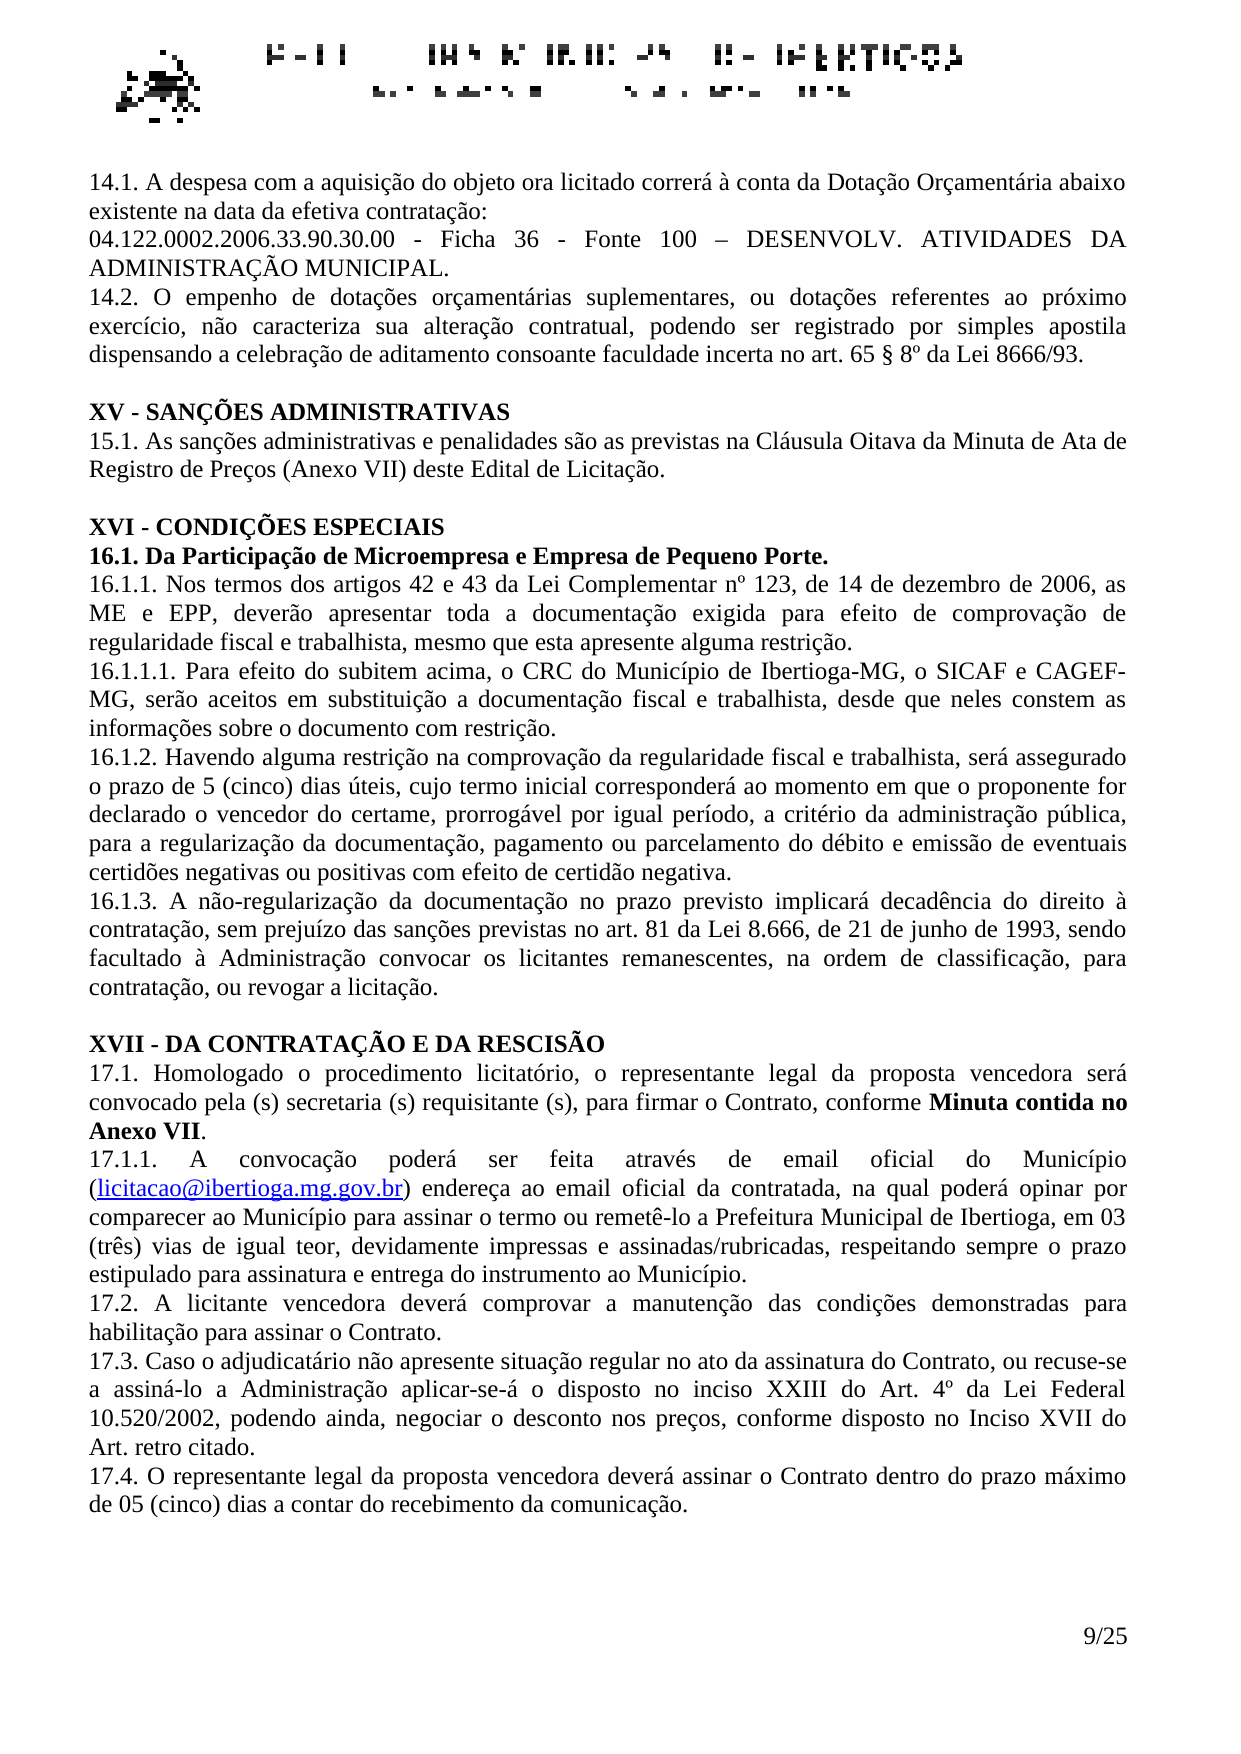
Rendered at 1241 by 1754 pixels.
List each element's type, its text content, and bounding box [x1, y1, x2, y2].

text 15.1. As sanções administrativas e penalidades são as previstas na Cláusula Oitava da Minuta de Ata de Registro de Preços (Anexo VII) deste Edital de Licitação. [89, 426, 1128, 483]
text 16.1.2. Havendo alguma restrição na comprovação da regularidade fiscal e trabalhista, será assegurado o prazo de 5 (cinco) dias úteis, cujo termo inicial corresponderá ao momento em que o proponente for declarado o vencedor do certame, prorrogável por igual período, a critério da administração pública, para a regularização da documentação, pagamento ou parcelamento do débito e emissão de eventuais certidões negativas ou positivas com efeito de certidão negativa. [89, 742, 1128, 886]
text 04.122.0002.2006.33.90.30.00 - Ficha 36 - Fonte 100 – DESENVOLV. ATIVIDADES DA ADMINISTRAÇÃO MUNICIPAL. [89, 224, 1128, 282]
text 16.1.3. A não-regularização da documentação no prazo previsto implicará decadência do direito à contratação, sem prejuízo das sanções previstas no art. 81 da Lei 8.666, de 21 de junho de 1993, sendo facultado à Administração convocar os licitantes remanescentes, na ordem de classificação, para contratação, ou revogar a licitação. [89, 886, 1128, 1001]
text XV - SANÇÕES ADMINISTRATIVAS [89, 397, 1128, 426]
text 16.1. Da Participação de Microempresa e Empresa de Pequeno Porte. [89, 541, 1128, 569]
text 17.2. A licitante vencedora deverá comprovar a manutenção das condições demonstradas para habilitação para assinar o Contrato. [89, 1288, 1128, 1346]
text XVI - CONDIÇÕES ESPECIAIS [89, 512, 1128, 541]
text 17.4. O representante legal da proposta vencedora deverá assinar o Contrato dentro do prazo máximo de 05 (cinco) dias a contar do recebimento da comunicação. [89, 1461, 1128, 1518]
text 14.2. O empenho de dotações orçamentárias suplementares, ou dotações referentes ao próximo exercício, não caracteriza sua alteração contratual, podendo ser registrado por simples apostila dispensando a celebração de aditamento consoante faculdade incerta no art. 65 § 8º da Lei 8666/93. [89, 282, 1128, 368]
text 17.1. Homologado o procedimento licitatório, o representante legal da proposta vencedora será convocado pela (s) secretaria (s) requisitante (s), para firmar o Contrato, conforme Minuta contida no Anexo VII. [89, 1058, 1128, 1144]
subtitle XVII - DA CONTRATAÇÃO E DA RESCISÃO [89, 1029, 1128, 1058]
text 17.3. Caso o adjudicatário não apresente situação regular no ato da assinatura do Contrato, ou recuse-se a assiná-lo a Administração aplicar-se-á o disposto no inciso XXIII do Art. 4º da Lei Federal 10.520/2002, podendo ainda, negociar o desconto nos preços, conforme disposto no Inciso XVII do Art. retro citado. [89, 1346, 1128, 1461]
text 16.1.1. Nos termos dos artigos 42 e 43 da Lei Complementar nº 123, de 14 de dezembro de 2006, as ME e EPP, deverão apresentar toda a documentação exigida para efeito de comprovação de regularidade fiscal e trabalhista, mesmo que esta apresente alguma restrição. [89, 569, 1128, 656]
text 17.1.1. A convocação poderá ser feita através de email oficial do Município (licitacao@ibertioga.mg.gov.br) endereça ao email oficial da contratada, na qual poderá opinar por comparecer ao Município para assinar o termo ou remetê-lo a Prefeitura Municipal de Ibertioga, em 03 (três) vias de igual teor, devidamente impressas e assinadas/rubricadas, respeitando sempre o prazo estipulado para assinatura e entrega do instrumento ao Município. [89, 1144, 1128, 1288]
text 16.1.1.1. Para efeito do subitem acima, o CRC do Município de Ibertioga-MG, o SICAF e CAGEF-MG, serão aceitos em substituição a documentação fiscal e trabalhista, desde que neles constem as informações sobre o documento com restrição. [89, 656, 1128, 742]
text 14.1. A despesa com a aquisição do objeto ora licitado correrá à conta da Dotação Orçamentária abaixo existente na data da efetiva contratação: [89, 167, 1128, 224]
